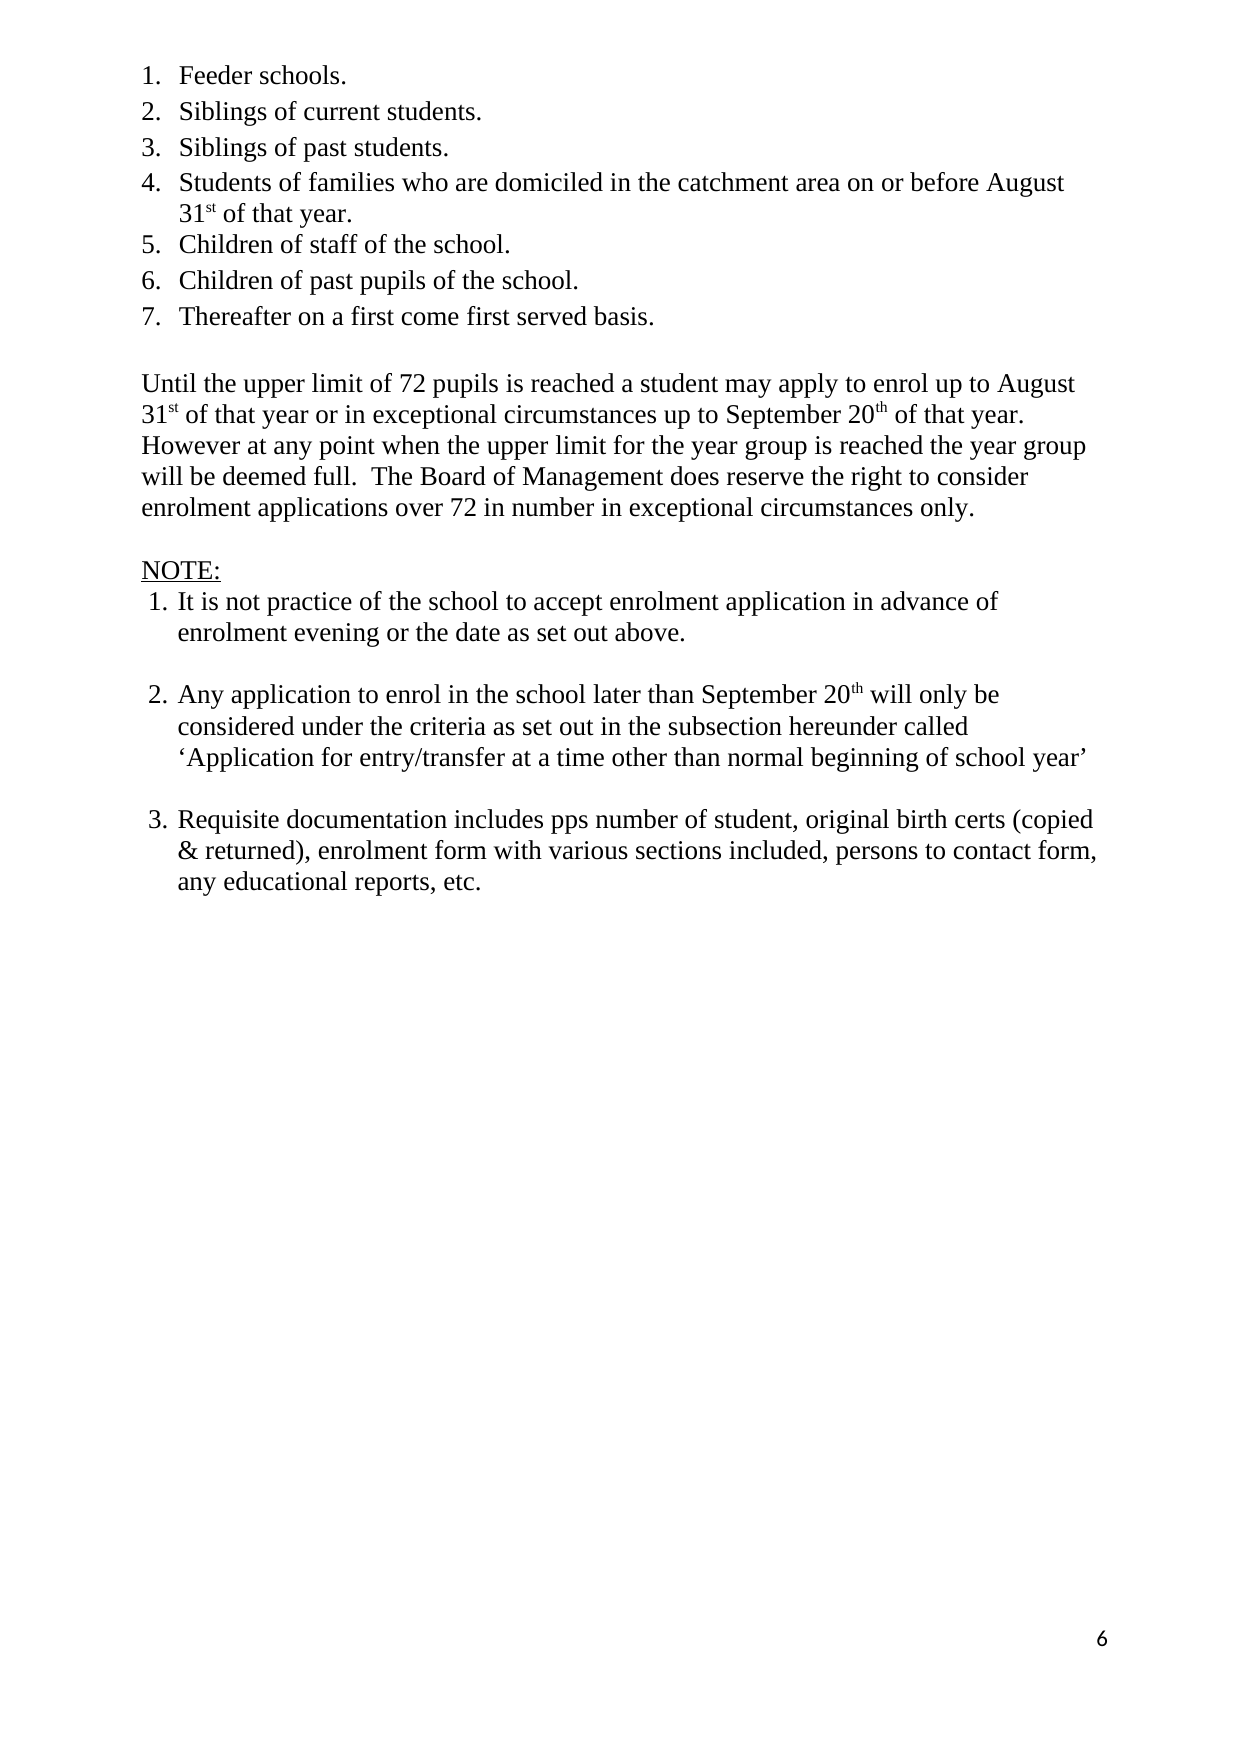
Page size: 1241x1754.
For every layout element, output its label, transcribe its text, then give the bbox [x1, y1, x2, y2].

list Requisite documentation includes pps number of student, original birth certs (copied & returned), enrolment form with various sections included, persons to contact form, any educational reports, etc. [148, 803, 1107, 896]
list Children of past pupils of the school. [141, 264, 1107, 296]
list Students of families who are domiciled in the catchment area on or before August 31st of that year. [141, 166, 1107, 229]
list Thereafter on a first come first served basis. [141, 300, 1107, 331]
text Until the upper limit of 72 pupils is reached a student may apply to enrol up to August 31st of that year or in exceptional circumstances up to September 20th of that year. However at any point when the upper limit for the year group is reached the year group will be deemed full. The Board of Management does reserve the right to consider enrolment applications over 72 in number in exceptional circumstances only. [141, 367, 1107, 523]
list Siblings of past students. [141, 131, 1107, 162]
list Any application to enrol in the school later than September 20th will only be considered under the criteria as set out in the subsection hereunder called ‘Application for entry/transfer at a time other than normal beginning of school year’ [148, 678, 1107, 772]
text NOTE: [141, 554, 1107, 585]
list Feeder schools. [141, 59, 1107, 90]
list Children of staff of the school. [141, 229, 1107, 260]
list It is not practice of the school to accept enrolment application in advance of enrolment evening or the date as set out above. [148, 585, 1107, 647]
list Siblings of current students. [141, 95, 1107, 126]
